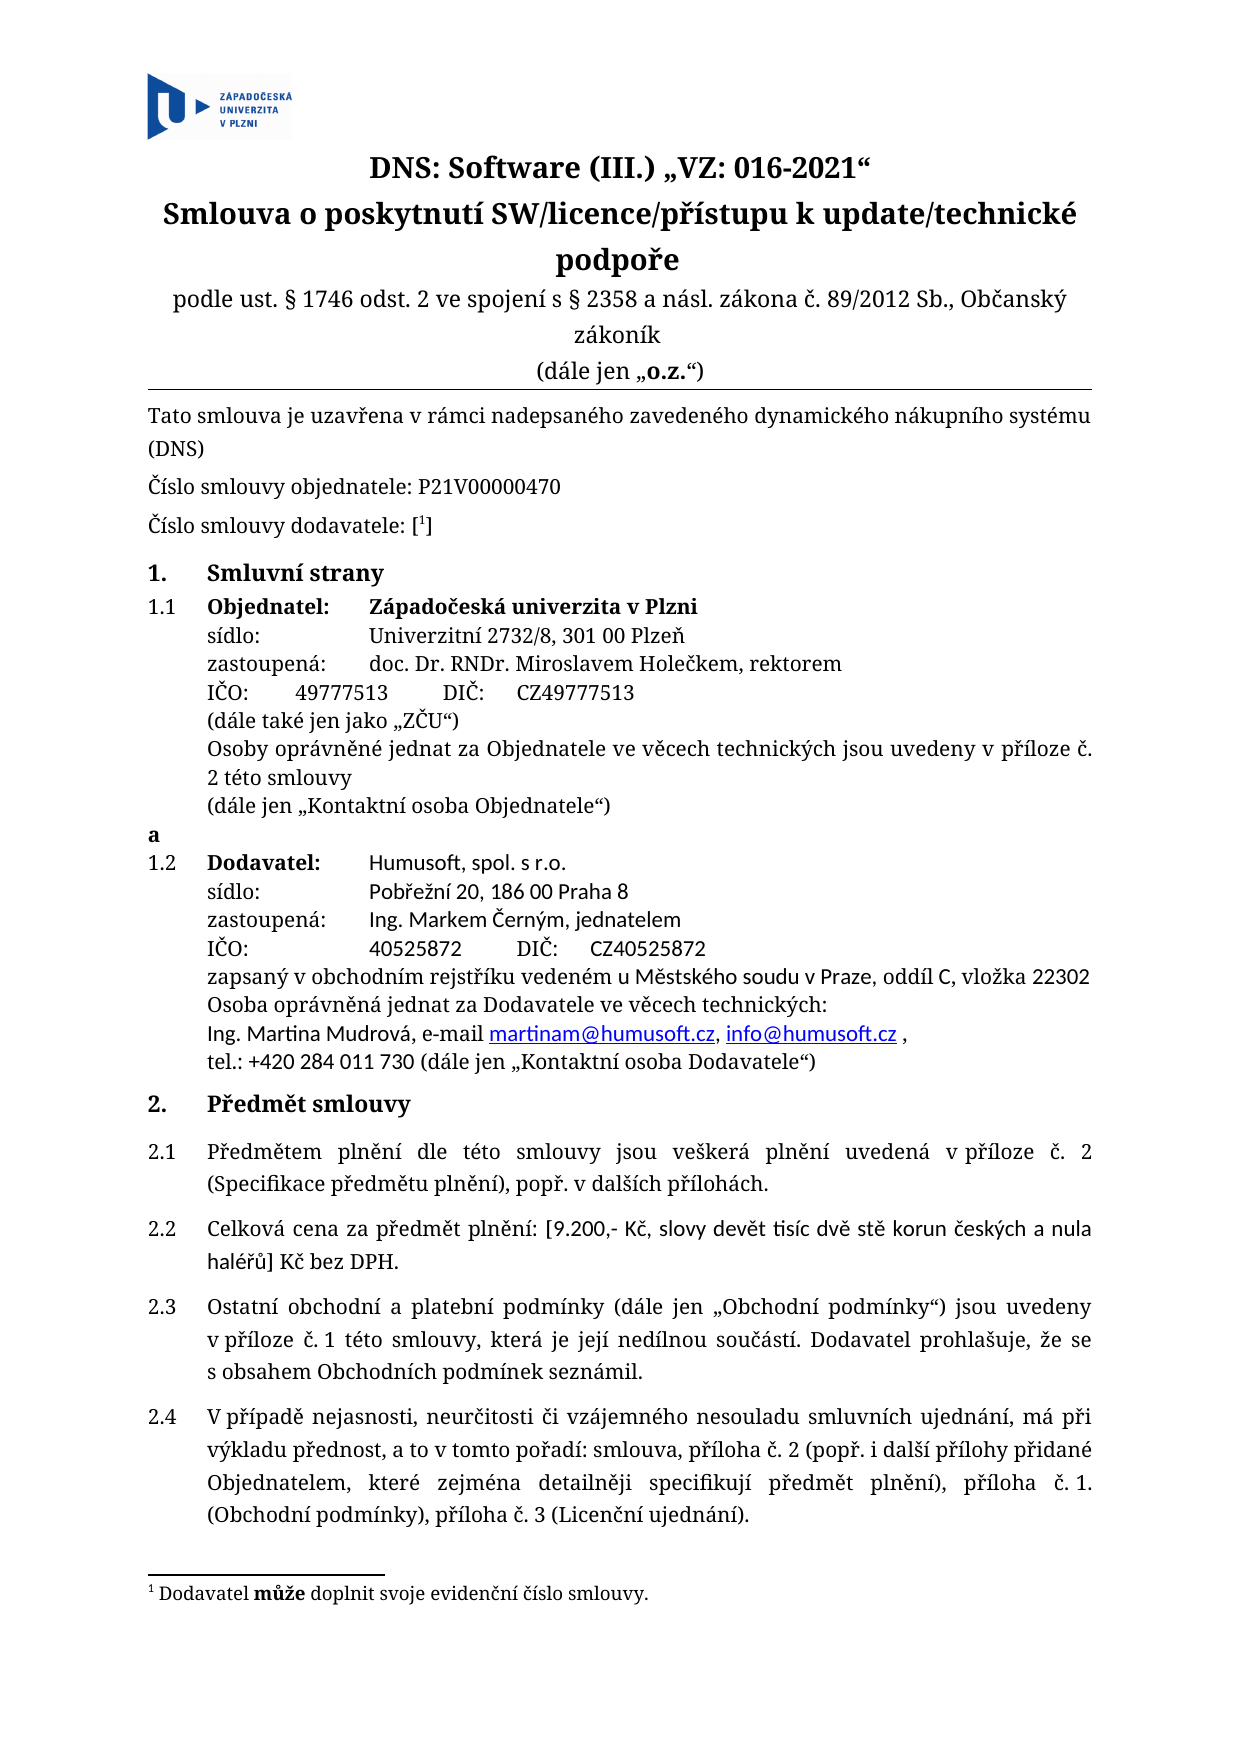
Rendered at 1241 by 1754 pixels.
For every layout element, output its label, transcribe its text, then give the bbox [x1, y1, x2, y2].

text Osoby oprávněné jednat za Objednatele ve věcech technických jsou uvedeny v příloze č. 2 této smlouvy [207, 734, 1092, 791]
list Smluvní strany [148, 556, 1092, 588]
list Objednatel: Západočeská univerzita v Plzni [148, 592, 1092, 621]
picture [147, 73, 292, 140]
text a [148, 820, 1092, 848]
text zastoupená: Ing. Markem Černým, jednatelem [207, 905, 1092, 934]
text sídlo: Univerzitní 2732/8, 301 00 Plzeň [207, 621, 1092, 649]
list Celková cena za předmět plnění: [9.200,- Kč, slovy devět tisíc dvě stě korun českých a nula haléřů] Kč bez DPH. [148, 1214, 1092, 1276]
text (dále také jen jako „ZČU“) [207, 706, 1092, 734]
text Ing. Martina Mudrová, e-mail martinam@humusoft.cz, info@humusoft.cz , [207, 1019, 1092, 1047]
text DNS: Software (III.) „VZ: 016-2021“ [148, 148, 1092, 187]
text Osoba oprávněná jednat za Dodavatele ve věcech technických: [207, 991, 1092, 1019]
text tel.: +420 284 011 730 (dále jen „Kontaktní osoba Dodavatele“) [207, 1047, 1092, 1076]
text zastoupená: doc. Dr. RNDr. Miroslavem Holečkem, rektorem [207, 649, 1092, 678]
list Dodavatel: Humusoft, spol. s r.o. [148, 848, 1092, 877]
text sídlo: Pobřežní 20, 186 00 Praha 8 [207, 877, 1092, 905]
text IČO: 49777513 DIČ: CZ49777513 [207, 678, 1092, 706]
list V případě nejasnosti, neurčitosti či vzájemného nesouladu smluvních ujednání, má při výkladu přednost, a to v tomto pořadí: smlouva, příloha č. 2 (popř. i další přílohy přidané Objednatelem, které zejména detailněji specifikují předmět plnění), příloha č. 1. (Obchodní podmínky), příloha č. 3 (Licenční ujednání). [148, 1402, 1092, 1529]
text Číslo smlouvy dodavatele: [] [148, 511, 1092, 540]
text Smlouva o poskytnutí SW/licence/přístupu k update/technické podpoře podle ust. § 1746 odst. 2 ve spojení s § 2358 a násl. zákona č. 89/2012 Sb., Občanský zákoník (dále jen „o.z.“) [148, 193, 1092, 389]
list Předmětem plnění dle této smlouvy jsou veškerá plnění uvedená v příloze č. 2 (Specifikace předmětu plnění), popř. v dalších přílohách. [148, 1137, 1092, 1198]
text zapsaný v obchodním rejstříku vedeném u Městského soudu v Praze, oddíl C, vložka 22302 [207, 962, 1092, 991]
text Tato smlouva je uzavřena v rámci nadepsaného zavedeného dynamického nákupního systému (DNS) [148, 401, 1092, 462]
list Předmět smlouvy [148, 1088, 1092, 1119]
text (dále jen „Kontaktní osoba Objednatele“) [207, 791, 1092, 820]
list Ostatní obchodní a platební podmínky (dále jen „Obchodní podmínky“) jsou uvedeny v příloze č. 1 této smlouvy, která je její nedílnou součástí. Dodavatel prohlašuje, že se s obsahem Obchodních podmínek seznámil. [148, 1292, 1092, 1386]
text IČO: 40525872 DIČ: CZ40525872 [207, 934, 1092, 962]
text Číslo smlouvy objednatele: P21V00000470 [148, 472, 1092, 501]
